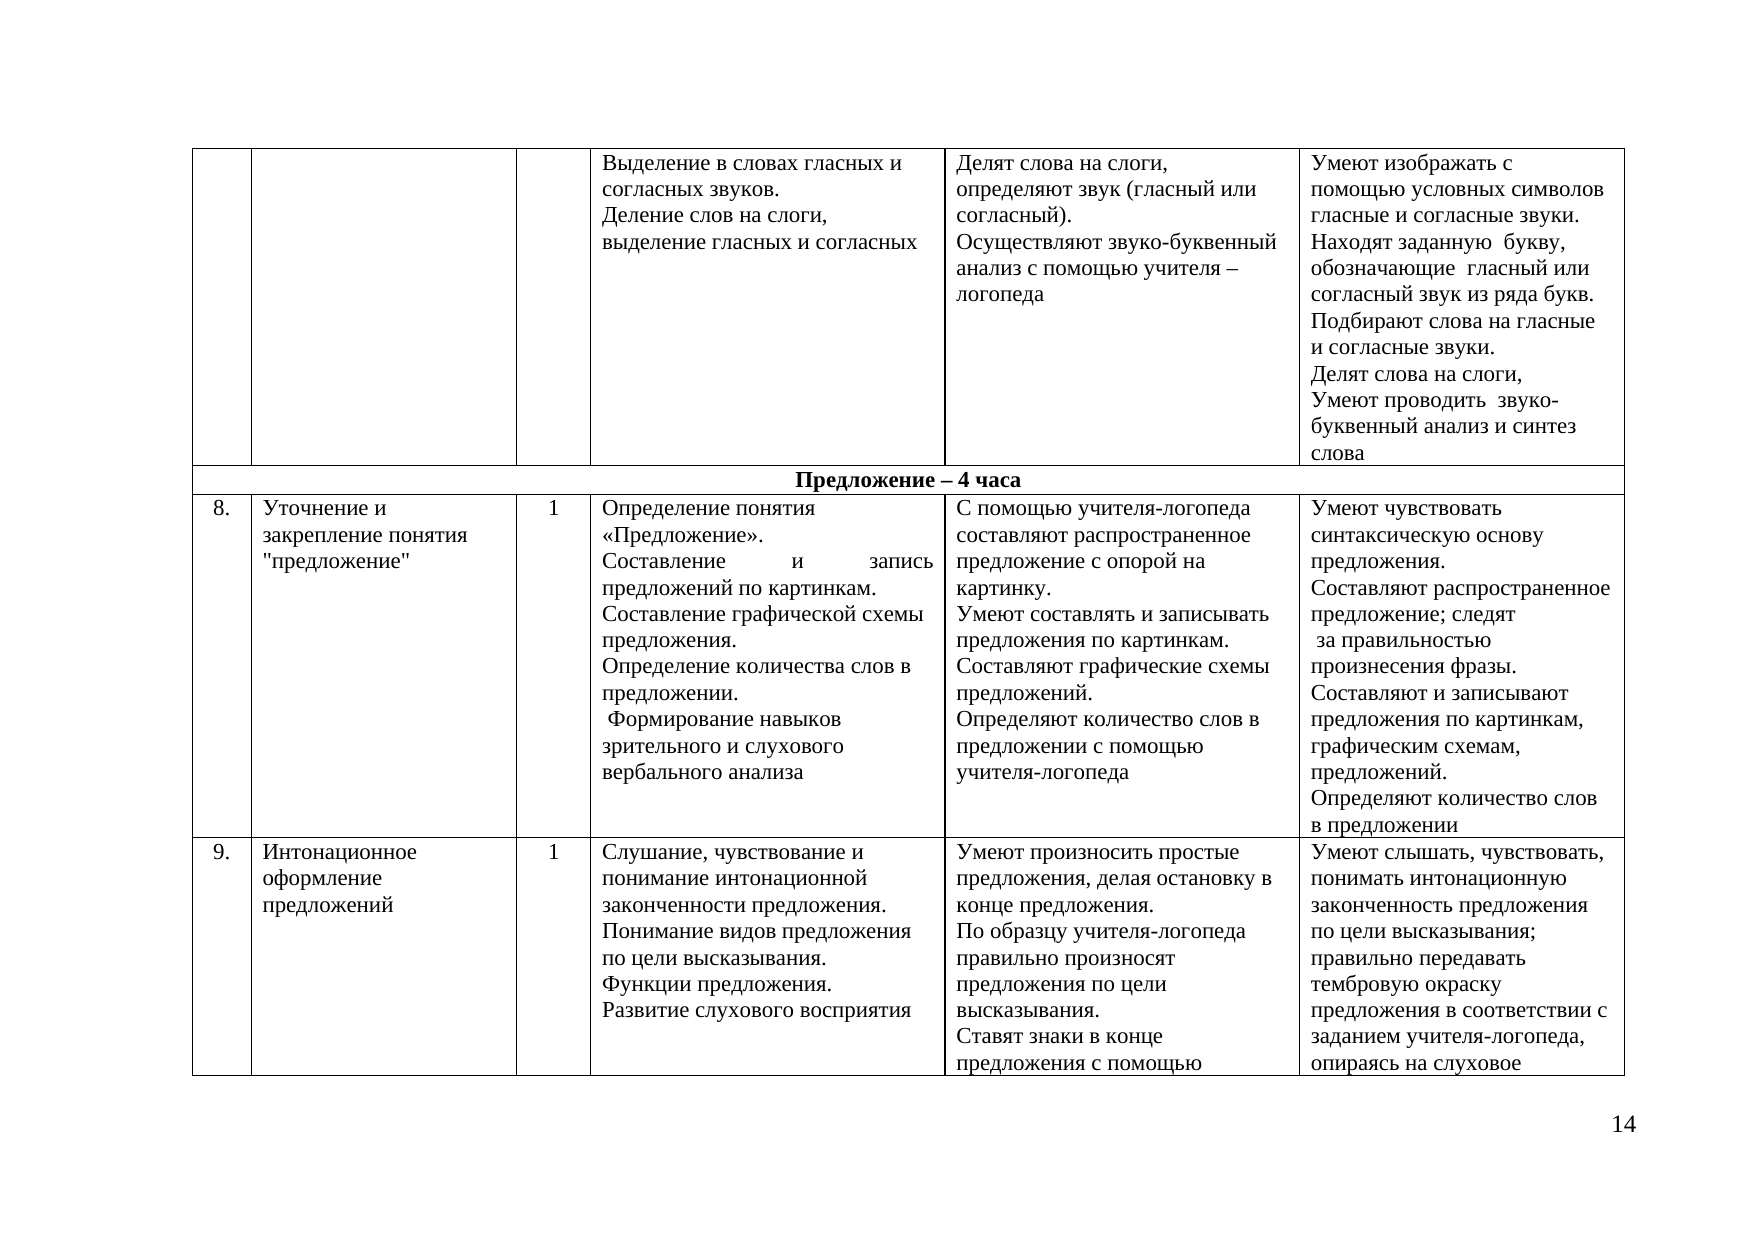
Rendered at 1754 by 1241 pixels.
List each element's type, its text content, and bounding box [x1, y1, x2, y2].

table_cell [946, 838, 1299, 1075]
table_cell Предложение – 4 часа [193, 466, 1624, 493]
table_cell Определение понятия «Предложение». Составление и запись предложений по картинкам. Составление графической схемы предложения. Определение количества слов в предложении. Формирование навыков зрительного и слухового вербального анализа [591, 495, 944, 837]
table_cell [1300, 149, 1624, 465]
table_cell 1 [517, 149, 590, 465]
table_cell Уточнение и закрепление понятия "предложение" [252, 495, 516, 837]
table_cell С помощью учителя-логопеда составляют распространенное предложение с опорой на картинку. Умеют составлять и записывать предложения по картинкам. Составляют графические схемы предложений. Определяют количество слов в предложении с помощью учителя-логопеда [946, 495, 1299, 837]
table_cell 1 [517, 495, 590, 837]
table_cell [591, 149, 944, 465]
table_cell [591, 838, 944, 1075]
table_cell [252, 149, 516, 465]
table_cell 7. [193, 149, 251, 465]
table_cell 9. [193, 838, 251, 1075]
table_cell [946, 149, 1299, 465]
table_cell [1300, 838, 1624, 1075]
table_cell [252, 838, 516, 1075]
table_cell 1 [517, 838, 590, 1075]
table_cell 8. [193, 495, 251, 837]
table_cell Умеют чувствовать синтаксическую основу предложения. Составляют распространенное предложение; следят за правильностью произнесения фразы. Составляют и записывают предложения по картинкам, графическим схемам, предложений. Определяют количество слов в предложении [1300, 495, 1624, 837]
